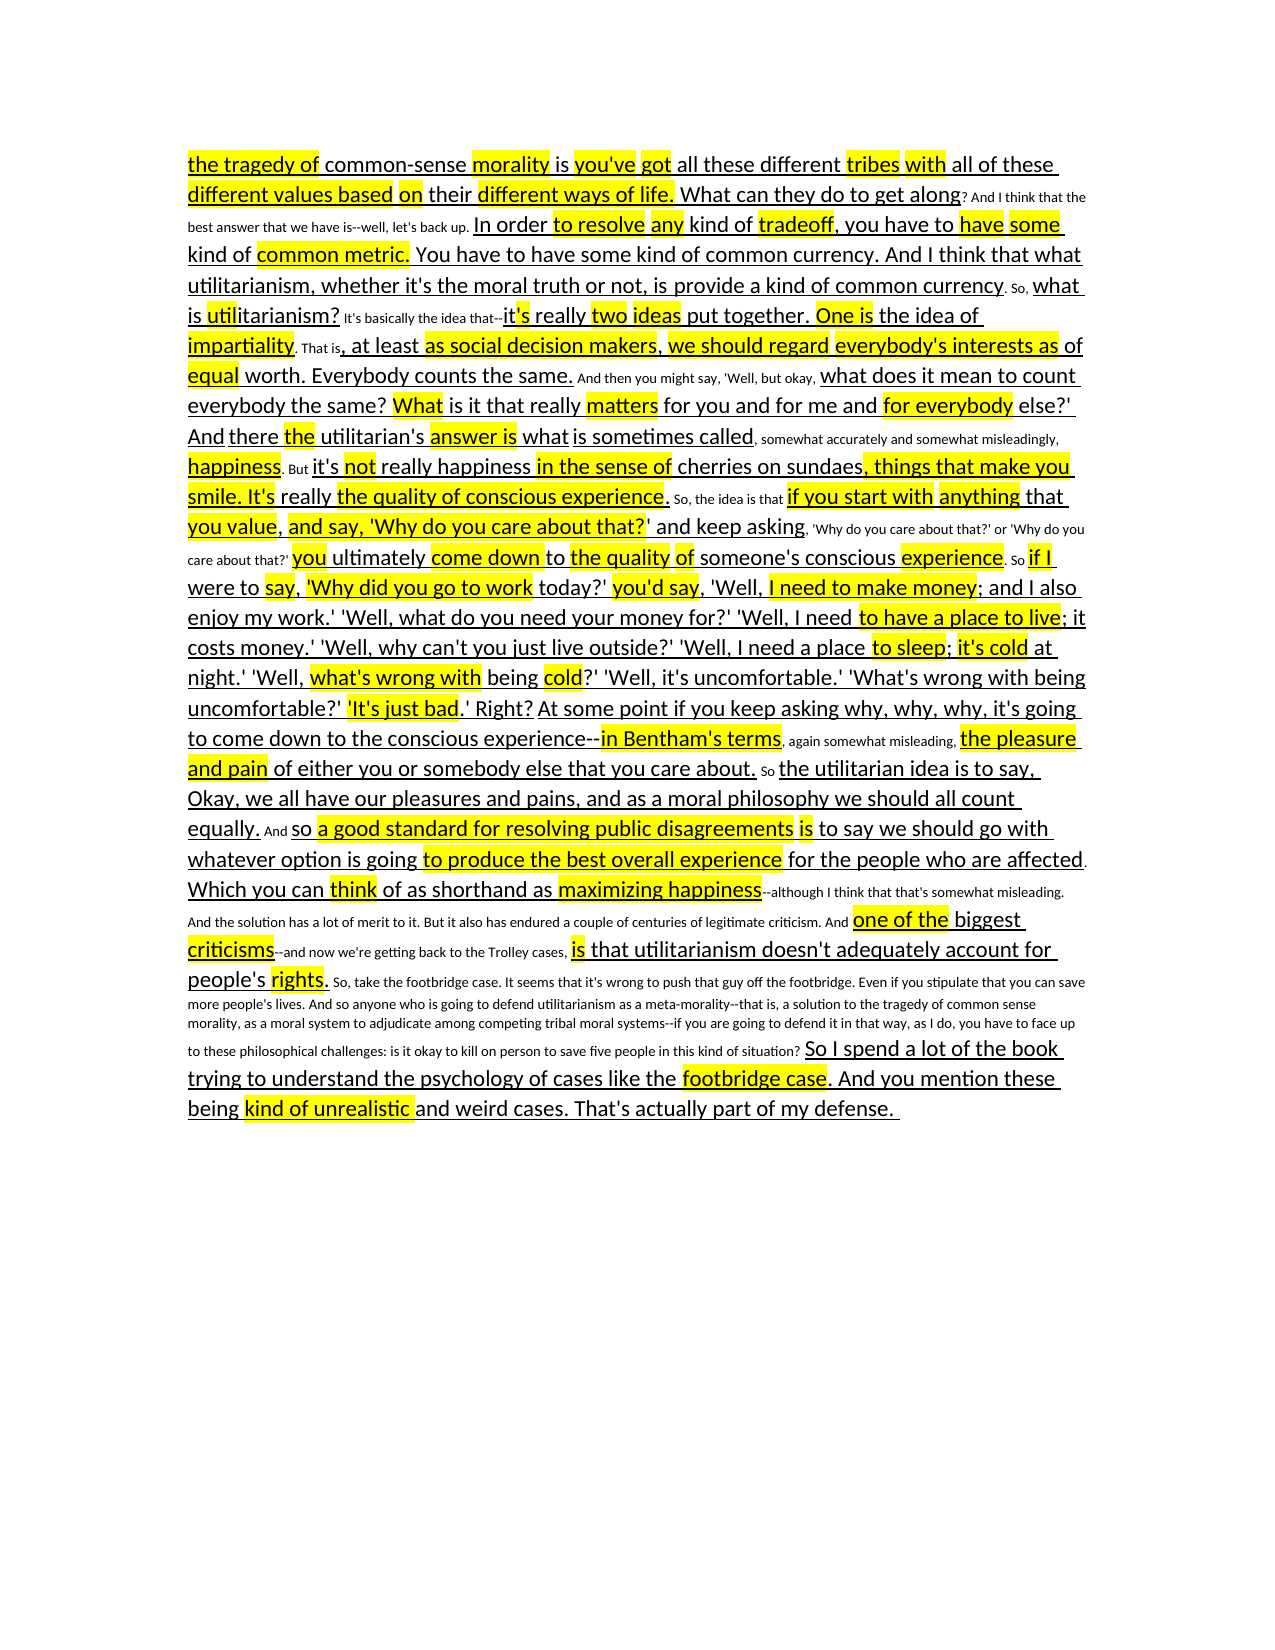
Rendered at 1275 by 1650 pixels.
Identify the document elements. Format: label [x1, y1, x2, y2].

text [187, 150, 1087, 1153]
